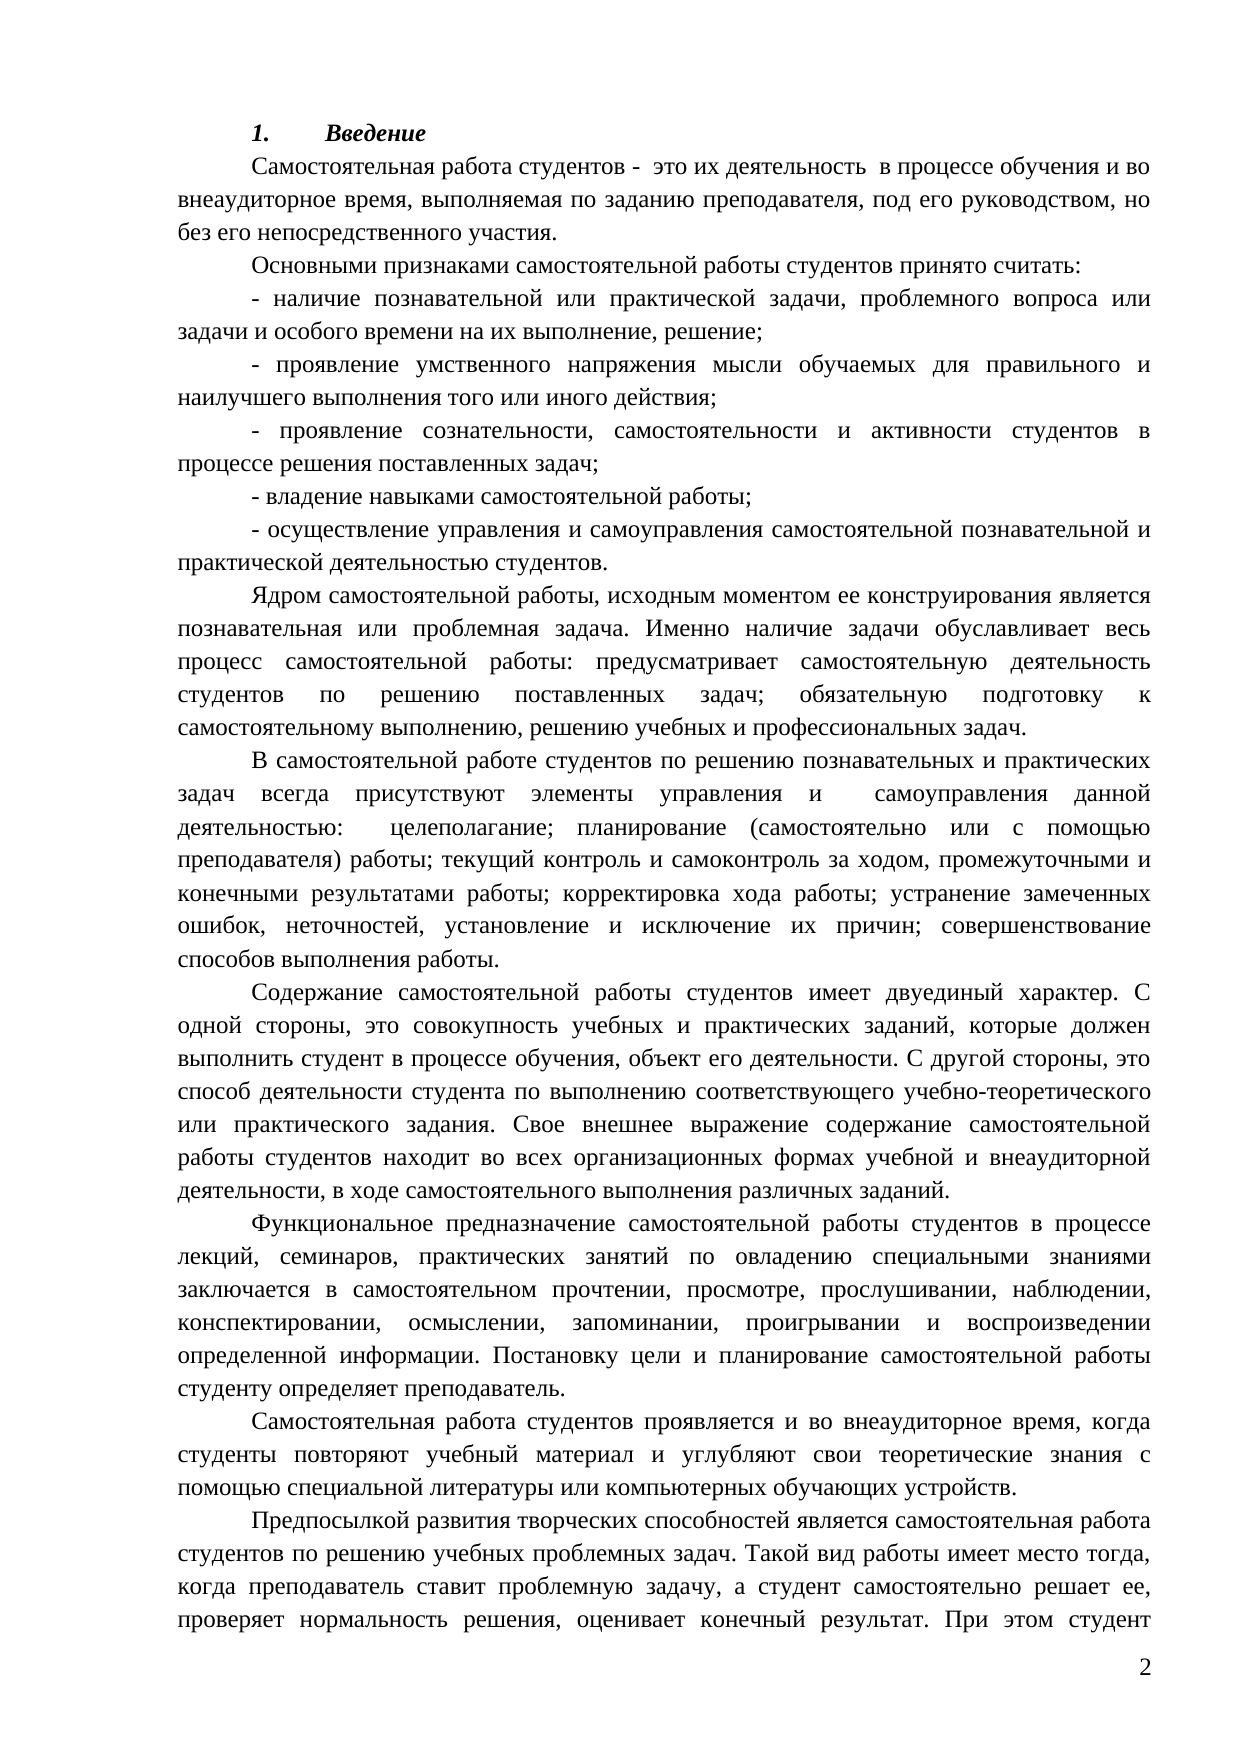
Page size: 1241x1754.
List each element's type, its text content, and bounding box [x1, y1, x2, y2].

text Самостоятельная работа студентов - это их деятельность в процессе обучения и во внеаудиторное время, выполняемая по заданию преподавателя, под его руководством, но без его непосредственного участия. [177, 151, 1152, 246]
text Основными признаками самостоятельной работы студентов принято считать: [177, 250, 1152, 279]
text Самостоятельная работа студентов проявляется и во внеаудиторное время, когда студенты повторяют учебный материал и углубляют свои теоретические знания с помощью специальной литературы или компьютерных обучающих устройств. [177, 1406, 1152, 1501]
subtitle Введение [177, 118, 1152, 147]
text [177, 1505, 1152, 1633]
text - осуществление управления и самоуправления самостоятельной познавательной и практической деятельностью студентов. [177, 514, 1152, 576]
text - проявление умственного напряжения мысли обучаемых для правильного и наилучшего выполнения того или иного действия; [177, 349, 1152, 411]
text В самостоятельной работе студентов по решению познавательных и практических задач всегда присутствуют элементы управления и самоуправления данной деятельностью: целеполагание; планирование (самостоятельно или с помощью преподавателя) работы; текущий контроль и самоконтроль за ходом, промежуточными и конечными результатами работы; корректировка хода работы; устранение замеченных ошибок, неточностей, установление и исключение их причин; совершенствование способов выполнения работы. [177, 746, 1152, 972]
text - проявление сознательности, самостоятельности и активности студентов в процессе решения поставленных задач; [177, 415, 1152, 477]
text - наличие познавательной или практической задачи, проблемного вопроса или задачи и особого времени на их выполнение, решение; [177, 283, 1152, 345]
text Содержание самостоятельной работы студентов имеет двуединый характер. С одной стороны, это совокупность учебных и практических заданий, которые должен выполнить студент в процессе обучения, объект его деятельности. С другой стороны, это способ деятельности студента по выполнению соответствующего учебно-теоретического или практического задания. Свое внешнее выражение содержание самостоятельной работы студентов находит во всех организационных формах учебной и внеаудиторной деятельности, в ходе самостоятельного выполнения различных заданий. [177, 977, 1152, 1203]
text Функциональное предназначение самостоятельной работы студентов в процессе лекций, семинаров, практических занятий по овладению специальными знаниями заключается в самостоятельном прочтении, просмотре, прослушивании, наблюдении, конспектировании, осмыслении, запоминании, проигрывании и воспроизведении определенной информации. Постановку цели и планирование самостоятельной работы студенту определяет преподаватель. [177, 1208, 1152, 1402]
text Ядром самостоятельной работы, исходным моментом ее конструирования является познавательная или проблемная задача. Именно наличие задачи обуславливает весь процесс самостоятельной работы: предусматривает самостоятельную деятельность студентов по решению поставленных задач; обязательную подготовку к самостоятельному выполнению, решению учебных и профессиональных задач. [177, 580, 1152, 741]
text - владение навыками самостоятельной работы; [177, 481, 1152, 510]
